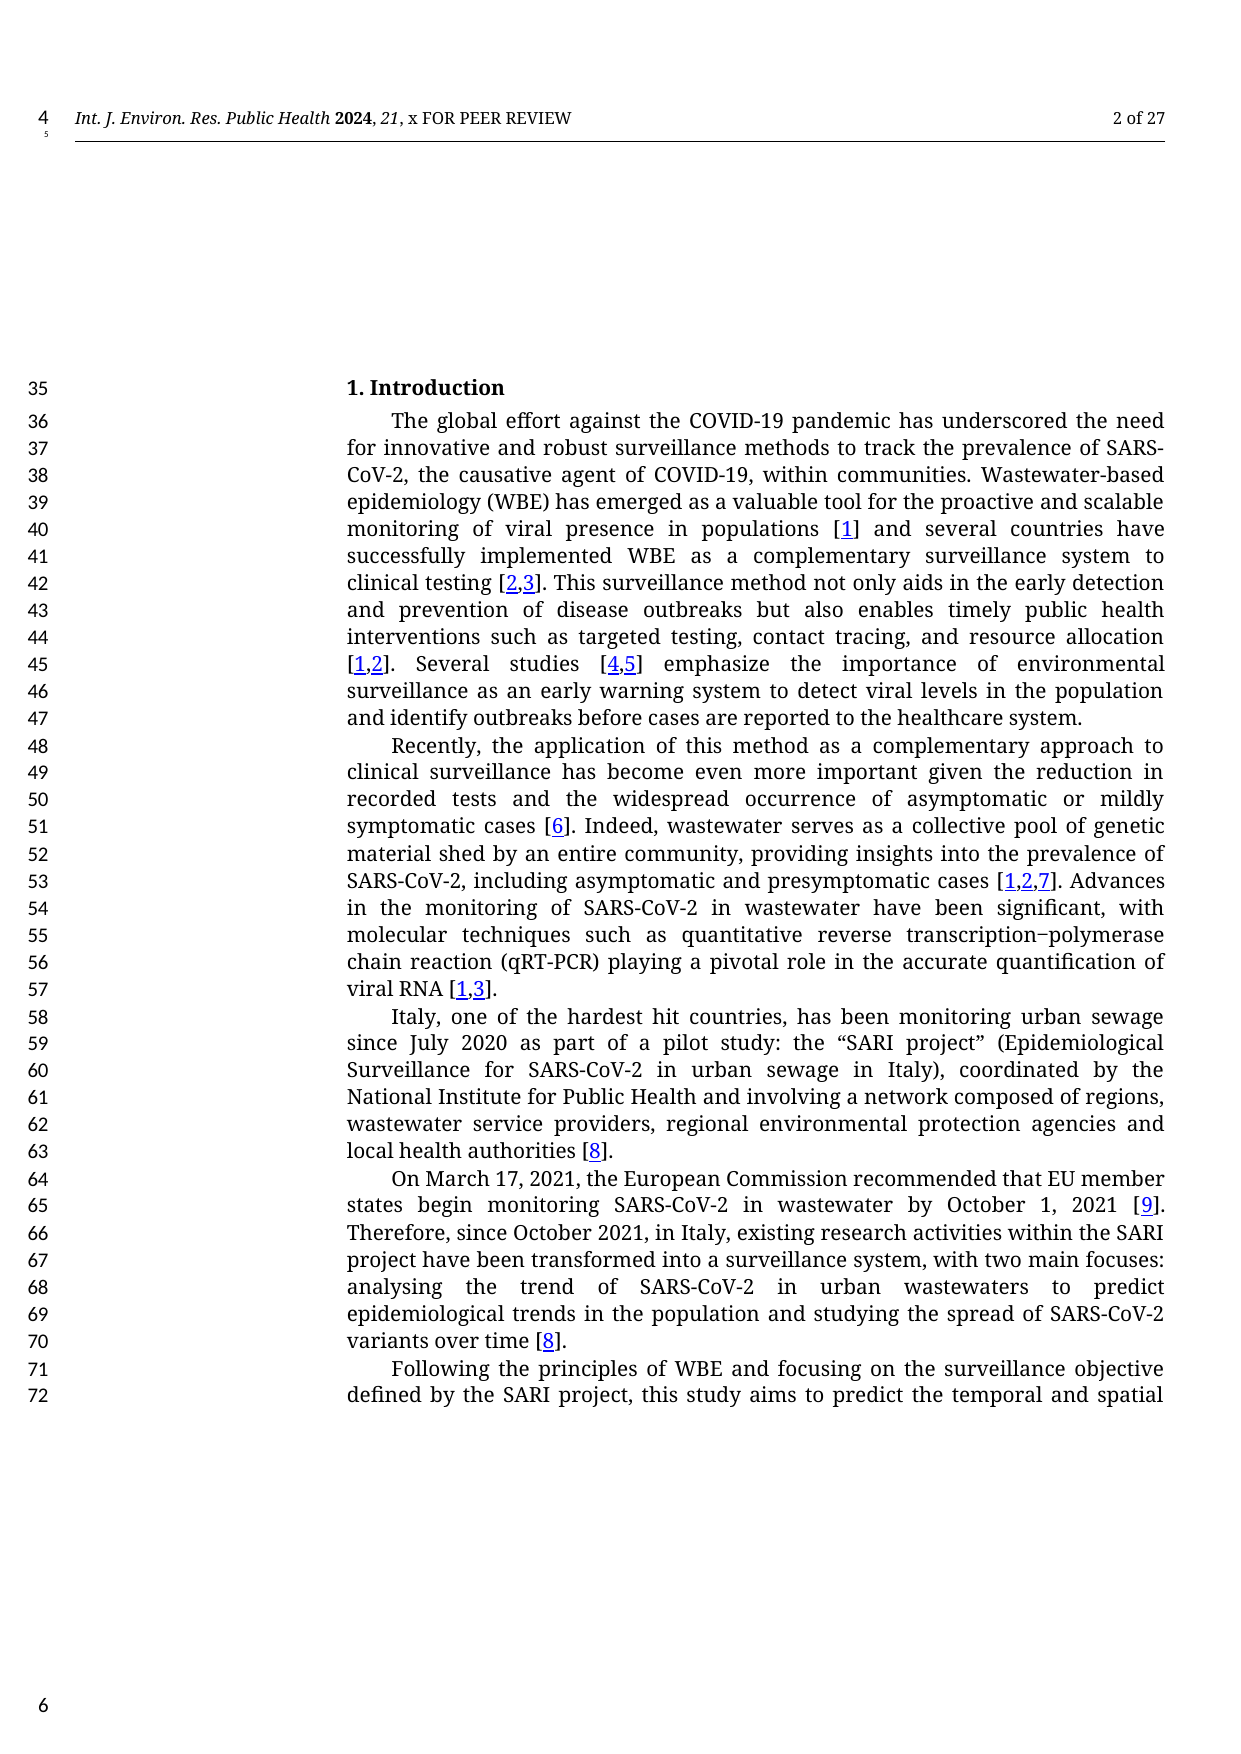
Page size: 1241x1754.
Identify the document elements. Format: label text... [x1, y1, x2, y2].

subtitle 1. Introduction [347, 374, 1165, 401]
text The global effort against the COVID-19 pandemic has underscored the need for innovative and robust surveillance methods to track the prevalence of SARS-CoV-2, the causative agent of COVID-19, within communities. Wastewater-based epidemiology (WBE) has emerged as a valuable tool for the proactive and scalable monitoring of viral presence in populations [1] and several countries have successfully implemented WBE as a complementary surveillance system to clinical testing [2,3]. This surveillance method not only aids in the early detection and prevention of disease outbreaks but also enables timely public health interventions such as targeted testing, contact tracing, and resource allocation [1,2]. Several studies [4,5] emphasize the importance of environmental surveillance as an early warning system to detect viral levels in the population and identify outbreaks before cases are reported to the healthcare system. [347, 407, 1165, 732]
text On March 17, 2021, the European Commission recommended that EU member states begin monitoring SARS-CoV-2 in wastewater by October 1, 2021 [9]. Therefore, since October 2021, in Italy, existing research activities within the SARI project have been transformed into a surveillance system, with two main focuses: analysing the trend of SARS-CoV-2 in urban wastewaters to predict epidemiological trends in the population and studying the spread of SARS-CoV-2 variants over time [8]. [347, 1165, 1165, 1354]
text Italy, one of the hardest hit countries, has been monitoring urban sewage since July 2020 as part of a pilot study: the “SARI project” (Epidemiological Surveillance for SARS-CoV-2 in urban sewage in Italy), coordinated by the National Institute for Public Health and involving a network composed of regions, wastewater service providers, regional environmental protection agencies and local health authorities [8]. [347, 1003, 1165, 1165]
text Recently, the application of this method as a complementary approach to clinical surveillance has become even more important given the reduction in recorded tests and the widespread occurrence of asymptomatic or mildly symptomatic cases [6]. Indeed, wastewater serves as a collective pool of genetic material shed by an entire community, providing insights into the prevalence of SARS-CoV-2, including asymptomatic and presymptomatic cases [1,2,7]. Advances in the monitoring of SARS-CoV-2 in wastewater have been significant, with molecular techniques such as quantitative reverse transcription‒polymerase chain reaction (qRT-PCR) playing a pivotal role in the accurate quantification of viral RNA [1,3]. [347, 732, 1165, 1003]
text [347, 1354, 1165, 1408]
